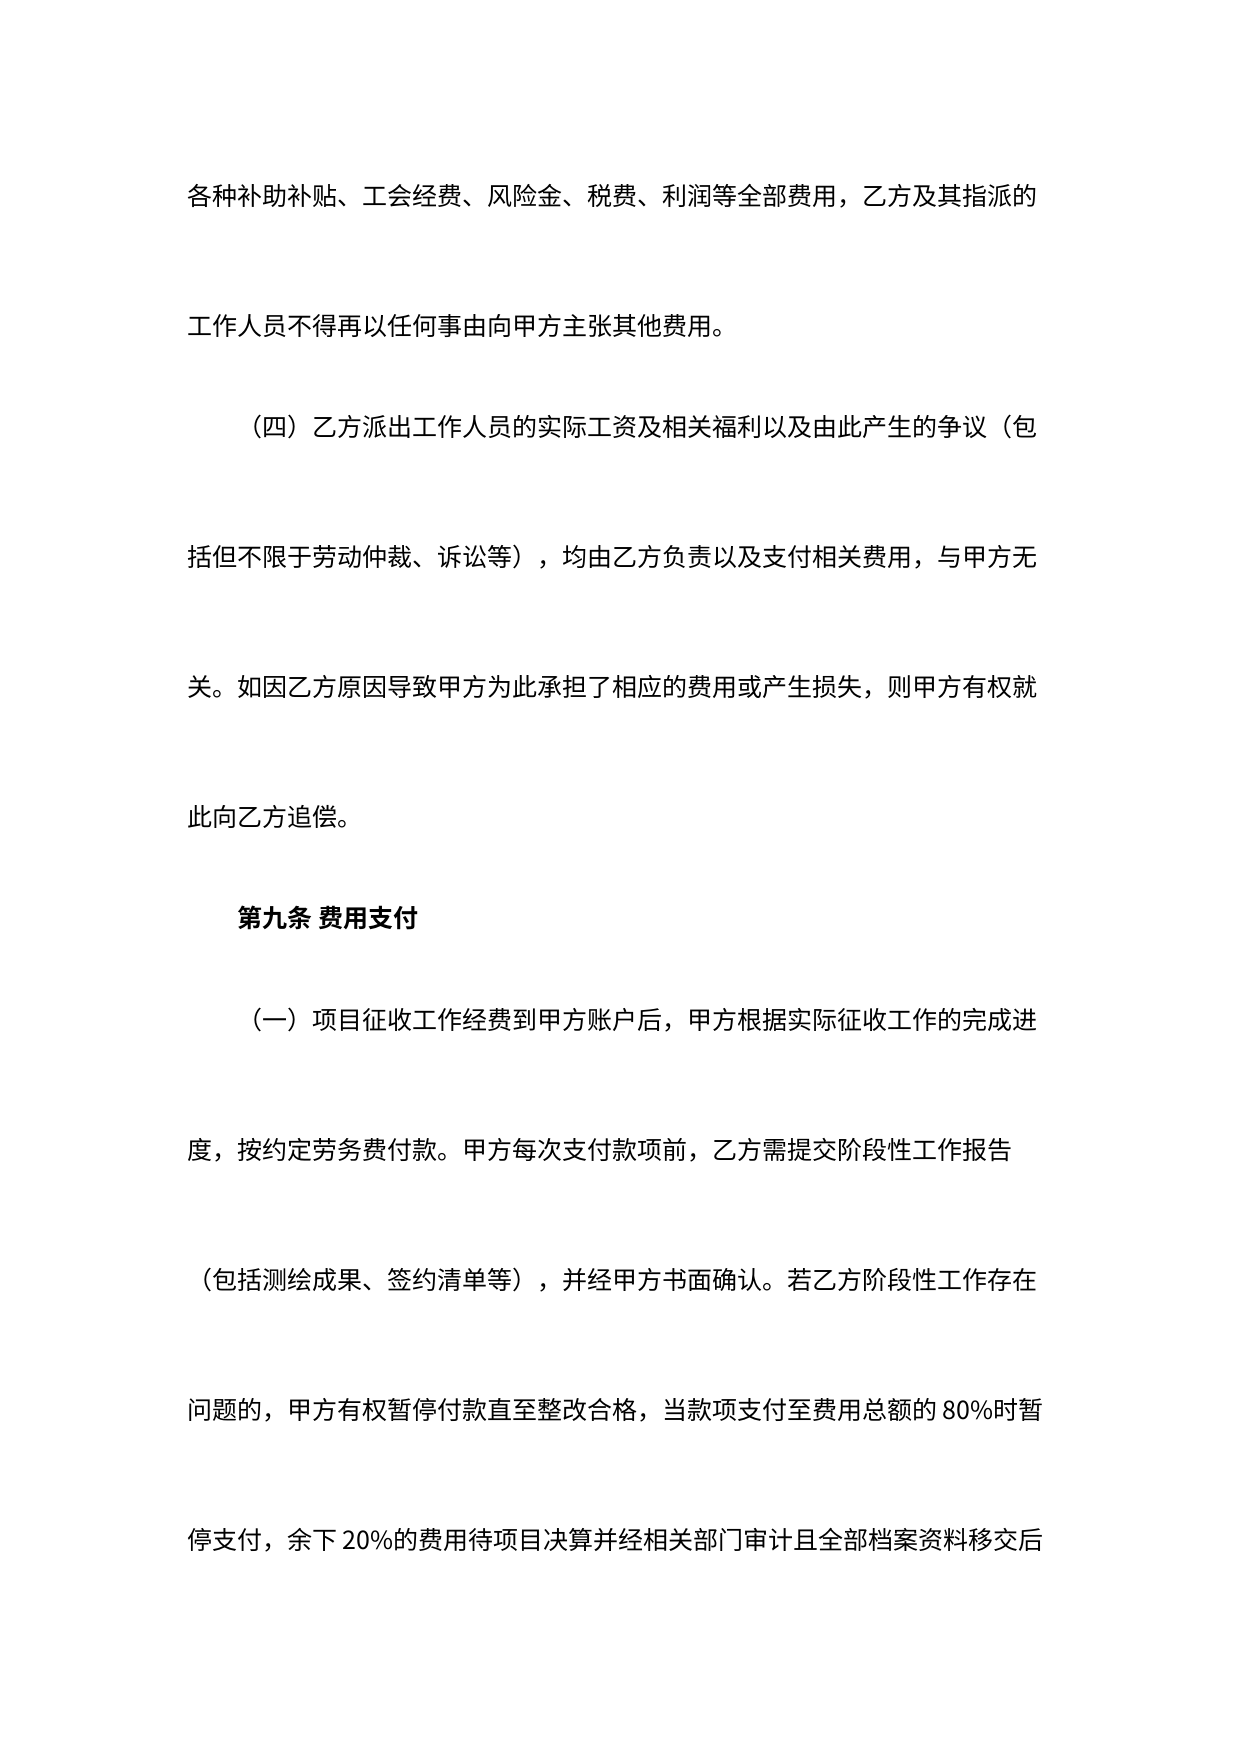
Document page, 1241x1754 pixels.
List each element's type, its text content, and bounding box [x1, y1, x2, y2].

text 第九条 费用支付 [187, 884, 1053, 949]
text （四）乙方派出工作人员的实际工资及相关福利以及由此产生的争议（包括但不限于劳动仲裁、诉讼等），均由乙方负责以及支付相关费用，与甲方无关。如因乙方原因导致甲方为此承担了相应的费用或产生损失，则甲方有权就此向乙方追偿。 [187, 393, 1053, 848]
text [187, 986, 1053, 1571]
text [187, 162, 1053, 357]
